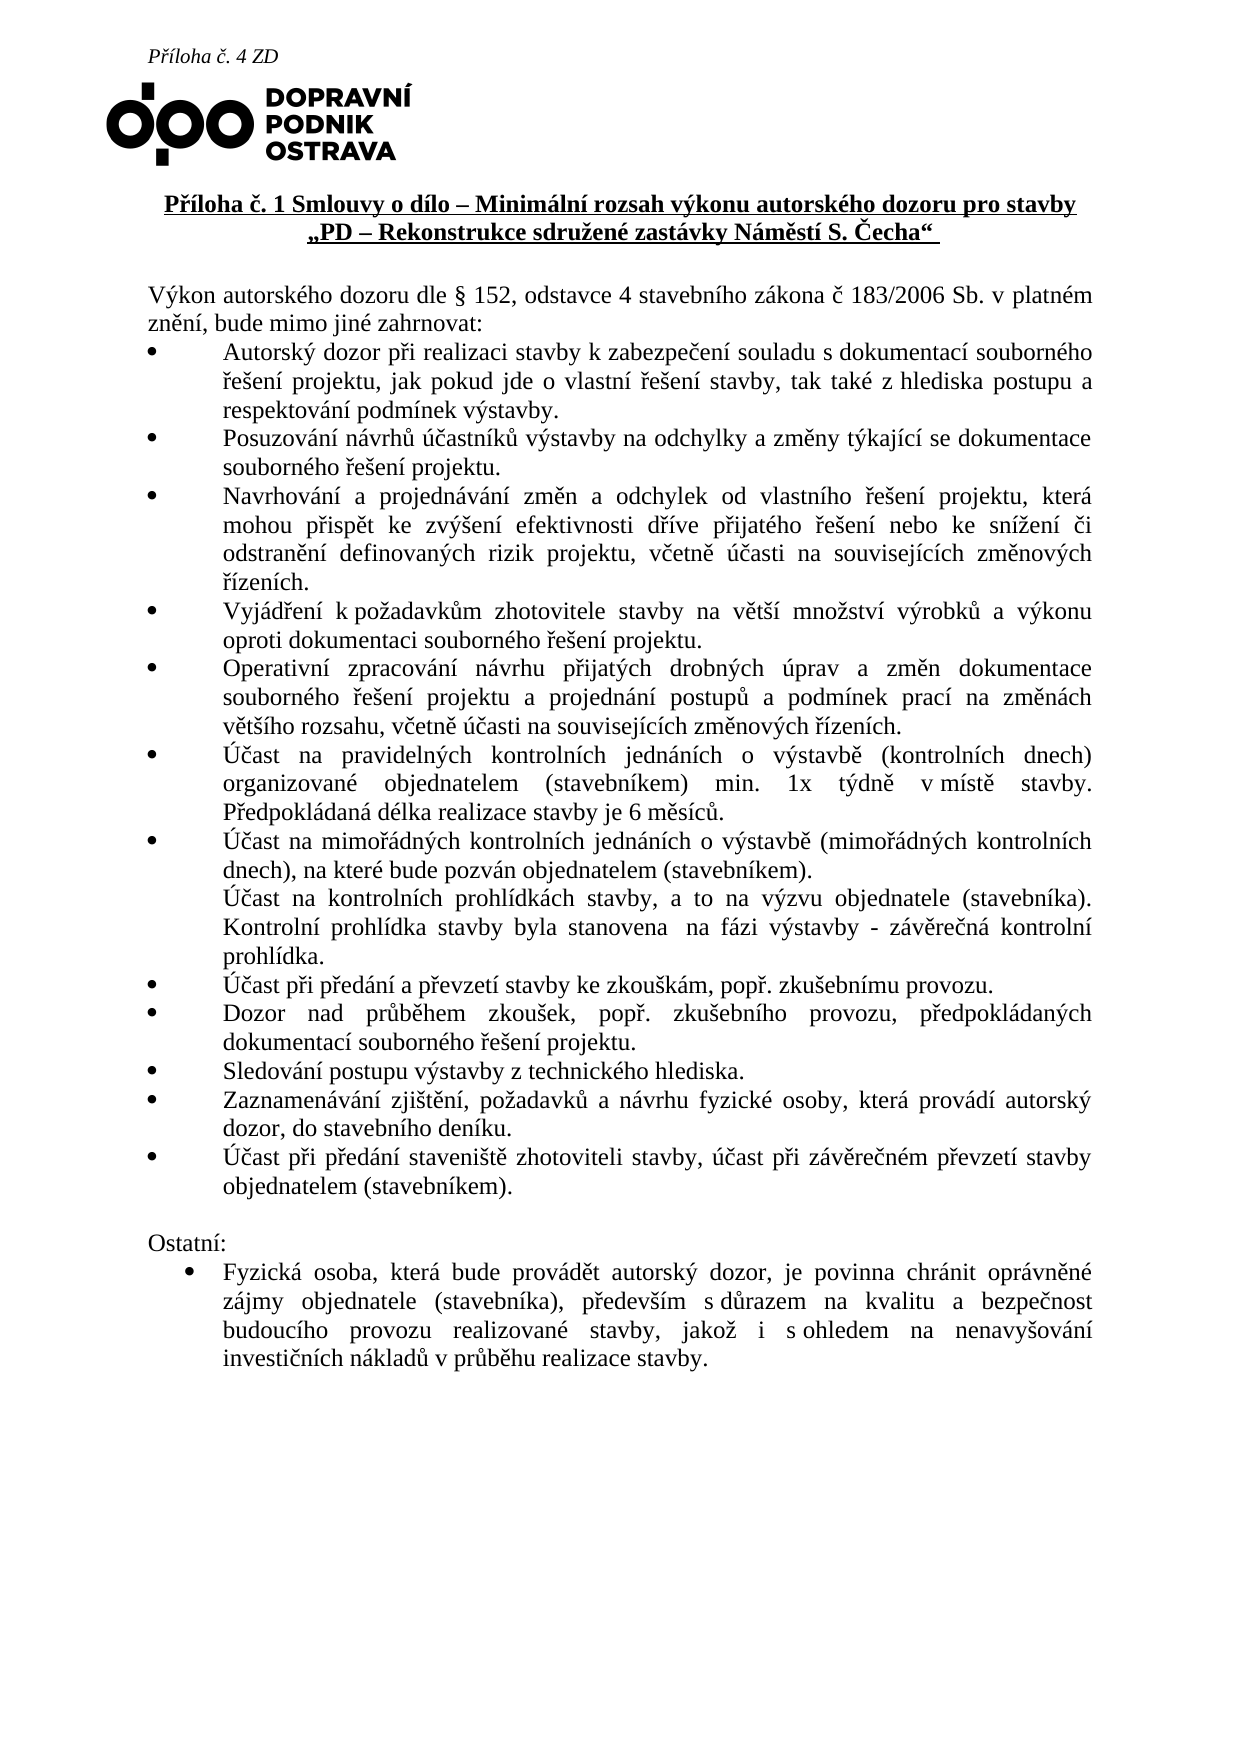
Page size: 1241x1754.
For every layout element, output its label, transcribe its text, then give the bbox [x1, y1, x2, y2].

list Fyzická osoba, která bude provádět autorský dozor, je povinna chránit oprávněné zájmy objednatele (stavebníka), především s důrazem na kvalitu a bezpečnost budoucího provozu realizované stavby, jakož i s ohledem na nenavyšování investičních nákladů v průběhu realizace stavby. [185, 1257, 1093, 1372]
list Účast při předání staveniště zhotoviteli stavby, účast při závěrečném převzetí stavby objednatelem (stavebníkem). [148, 1142, 1093, 1200]
list Posuzování návrhů účastníků výstavby na odchylky a změny týkající se dokumentace souborného řešení projektu. [148, 423, 1093, 481]
text Ostatní: [148, 1228, 1093, 1257]
list Účast na pravidelných kontrolních jednáních o výstavbě (kontrolních dnech) organizované objednatelem (stavebníkem) min. 1x týdně v místě stavby. Předpokládaná délka realizace stavby je 6 měsíců. [148, 740, 1093, 826]
list Účast na kontrolních prohlídkách stavby, a to na výzvu objednatele (stavebníka). Kontrolní prohlídka stavby byla stanovena na fázi výstavby - závěrečná kontrolní prohlídka. [223, 883, 1093, 970]
list Účast při předání a převzetí stavby ke zkouškám, popř. zkušebnímu provozu. [148, 970, 1093, 998]
list Autorský dozor při realizaci stavby k zabezpečení souladu s dokumentací souborného řešení projektu, jak pokud jde o vlastní řešení stavby, tak také z hlediska postupu a respektování podmínek výstavby. [148, 337, 1093, 423]
list Operativní zpracování návrhu přijatých drobných úprav a změn dokumentace souborného řešení projektu a projednání postupů a podmínek prací na změnách většího rozsahu, včetně účasti na souvisejících změnových řízeních. [148, 653, 1093, 740]
list Zaznamenávání zjištění, požadavků a návrhu fyzické osoby, která provádí autorský dozor, do stavebního deníku. [148, 1085, 1093, 1142]
list Vyjádření k požadavkům zhotovitele stavby na větší množství výrobků a výkonu oproti dokumentaci souborného řešení projektu. [148, 596, 1093, 653]
text Výkon autorského dozoru dle § 152, odstavce 4 stavebního zákona č 183/2006 Sb. v platném znění, bude mimo jiné zahrnovat: [148, 280, 1093, 337]
list Dozor nad průběhem zkoušek, popř. zkušebního provozu, předpokládaných dokumentací souborného řešení projektu. [148, 998, 1093, 1056]
picture [106, 82, 413, 166]
list Navrhování a projednávání změn a odchylek od vlastního řešení projektu, která mohou přispět ke zvýšení efektivnosti dříve přijatého řešení nebo ke snížení či odstranění definovaných rizik projektu, včetně účasti na souvisejících změnových řízeních. [148, 481, 1093, 596]
title Příloha č. 1 Smlouvy o dílo – Minimální rozsah výkonu autorského dozoru pro stavby „PD – Rekonstrukce sdružené zastávky Náměstí S. Čecha“ [148, 189, 1093, 246]
list Účast na mimořádných kontrolních jednáních o výstavbě (mimořádných kontrolních dnech), na které bude pozván objednatelem (stavebníkem). [148, 826, 1093, 883]
list Sledování postupu výstavby z technického hlediska. [148, 1056, 1093, 1085]
